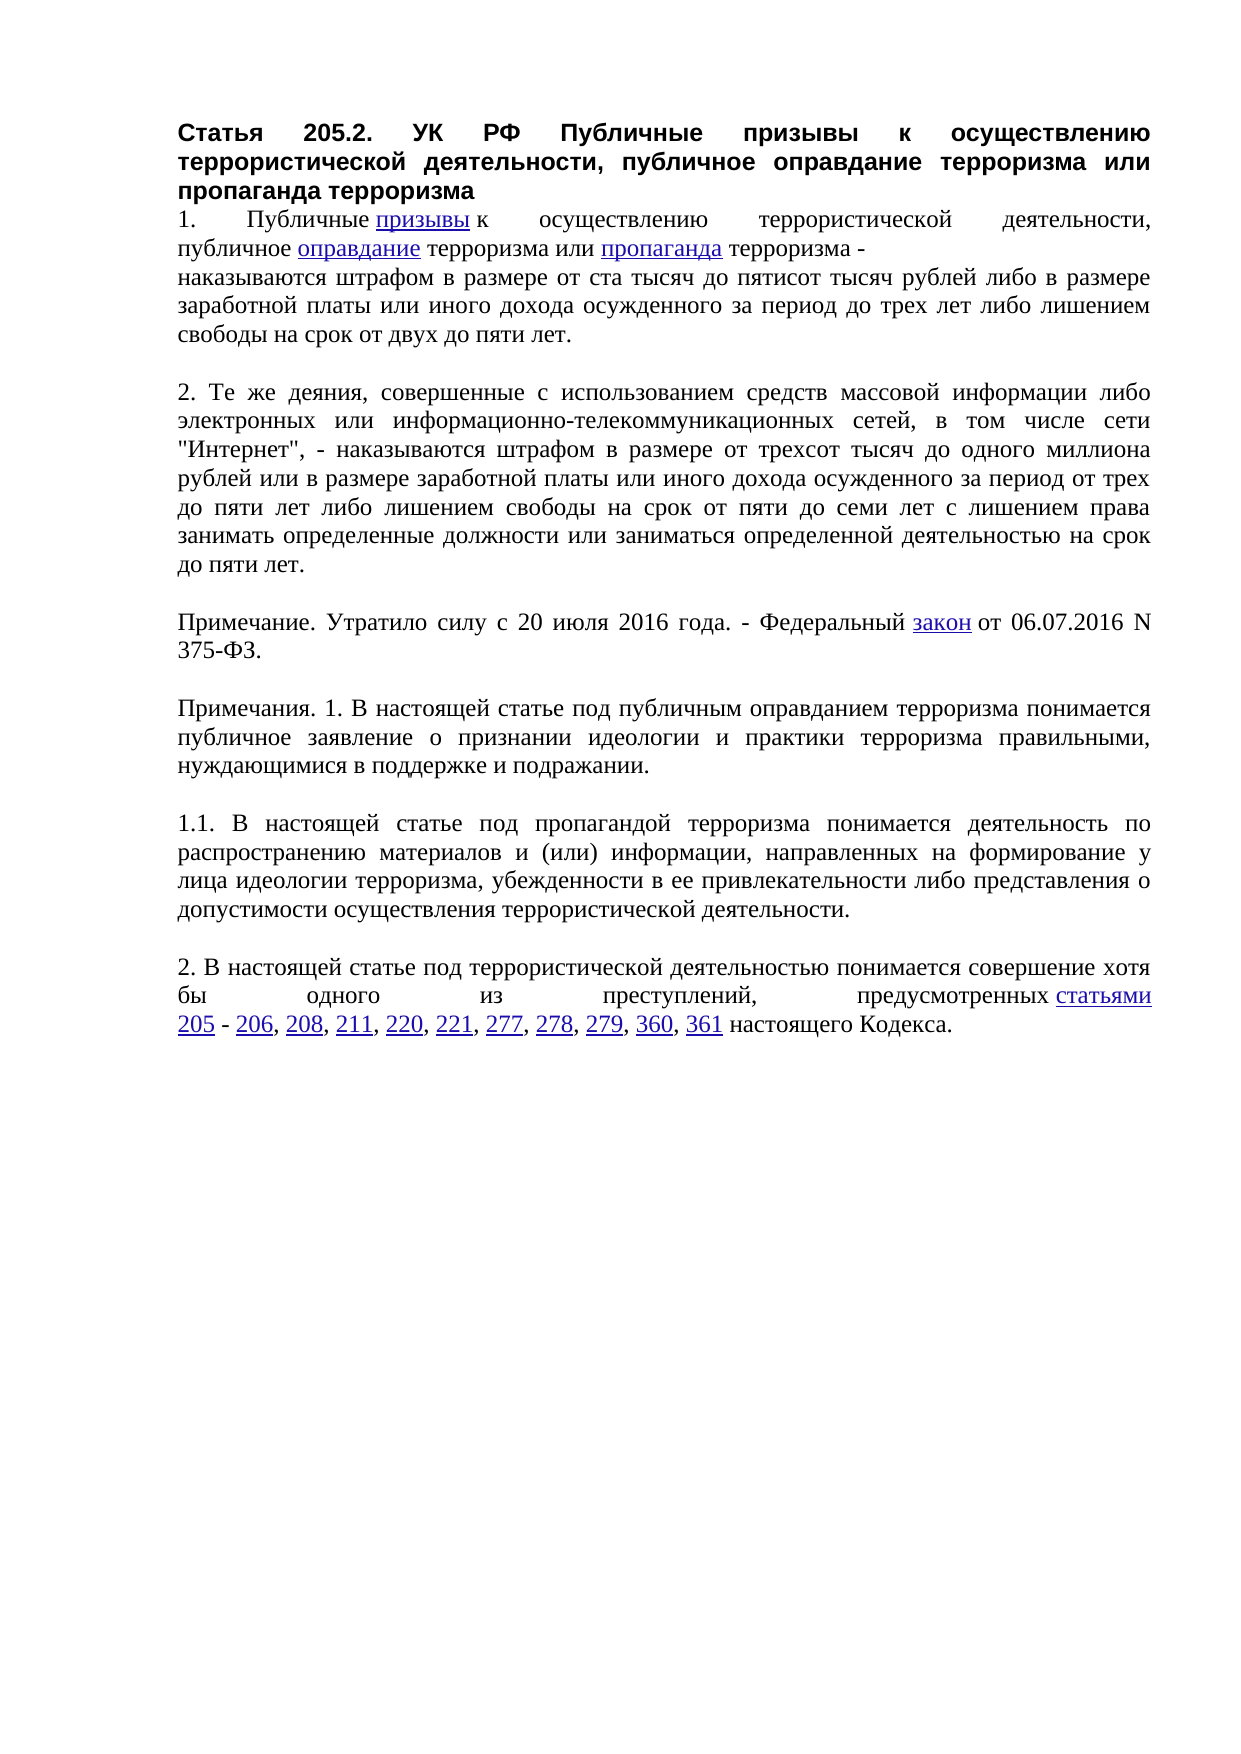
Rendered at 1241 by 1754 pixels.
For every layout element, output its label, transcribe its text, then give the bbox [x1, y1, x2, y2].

text 2. В настоящей статье под террористической деятельностью понимается совершение хотя бы одного из преступлений, предусмотренных статьями 205 - 206, 208, 211, 220, 221, 277, 278, 279, 360, 361 настоящего Кодекса. [177, 952, 1152, 1038]
text Примечания. 1. В настоящей статье под публичным оправданием терроризма понимается публичное заявление о признании идеологии и практики терроризма правильными, нуждающимися в поддержке и подражании. [177, 693, 1152, 779]
text 1.1. В настоящей статье под пропагандой терроризма понимается деятельность по распространению материалов и (или) информации, направленных на формирование у лица идеологии терроризма, убежденности в ее привлекательности либо представления о допустимости осуществления террористической деятельности. [177, 808, 1152, 923]
text Статья 205.2. УК РФ Публичные призывы к осуществлению террористической деятельности, публичное оправдание терроризма или пропаганда терроризма [177, 118, 1152, 204]
text 1. Публичные призывы к осуществлению террористической деятельности, публичное оправдание терроризма или пропаганда терроризма - [177, 204, 1152, 262]
text наказываются штрафом в размере от ста тысяч до пятисот тысяч рублей либо в размере заработной платы или иного дохода осужденного за период до трех лет либо лишением свободы на срок от двух до пяти лет. [177, 262, 1152, 348]
text Примечание. Утратило силу с 20 июля 2016 года. - Федеральный закон от 06.07.2016 N 375-ФЗ. [177, 607, 1152, 664]
text 2. Те же деяния, совершенные с использованием средств массовой информации либо электронных или информационно-телекоммуникационных сетей, в том числе сети "Интернет", - наказываются штрафом в размере от трехсот тысяч до одного миллиона рублей или в размере заработной платы или иного дохода осужденного за период от трех до пяти лет либо лишением свободы на срок от пяти до семи лет с лишением права занимать определенные должности или заниматься определенной деятельностью на срок до пяти лет. [177, 377, 1152, 578]
